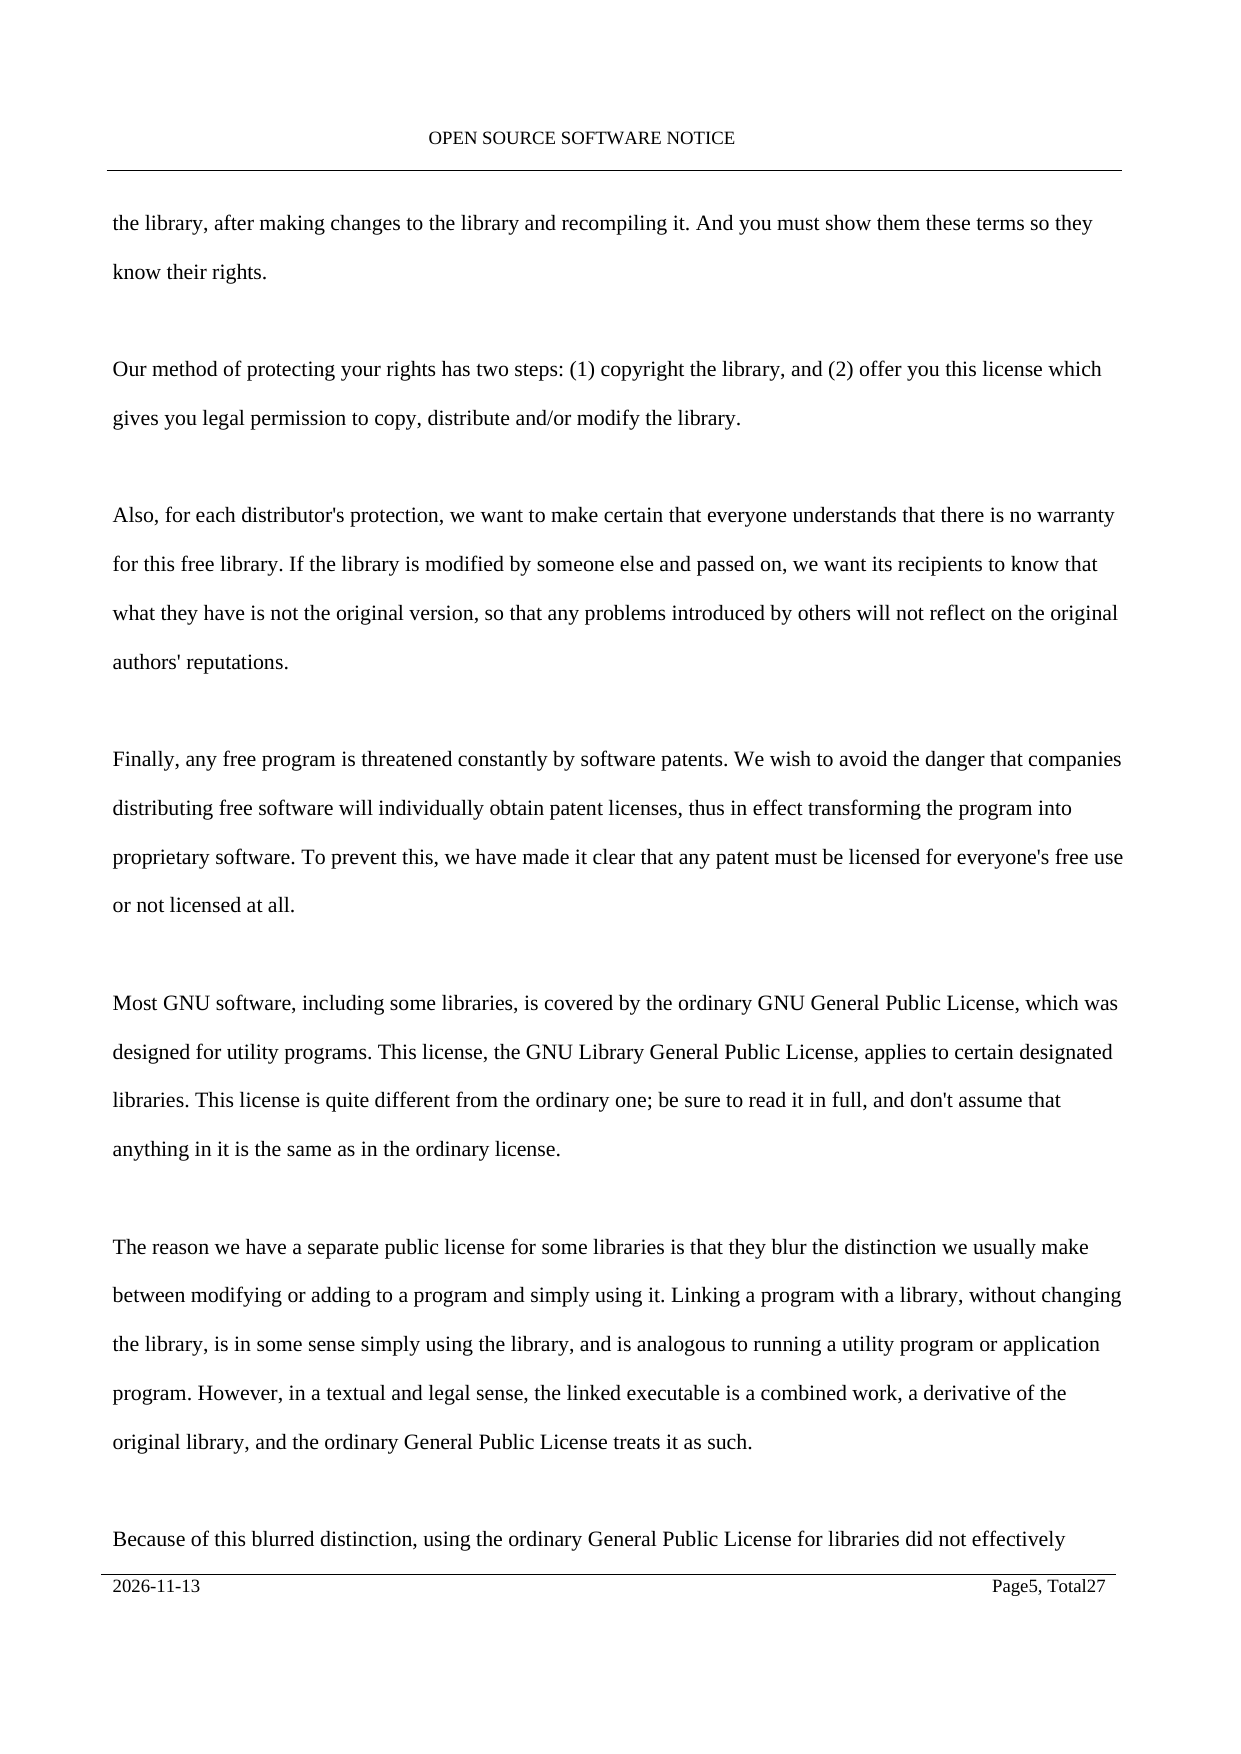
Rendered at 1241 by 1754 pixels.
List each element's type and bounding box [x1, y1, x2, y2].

text [112, 206, 1128, 1555]
